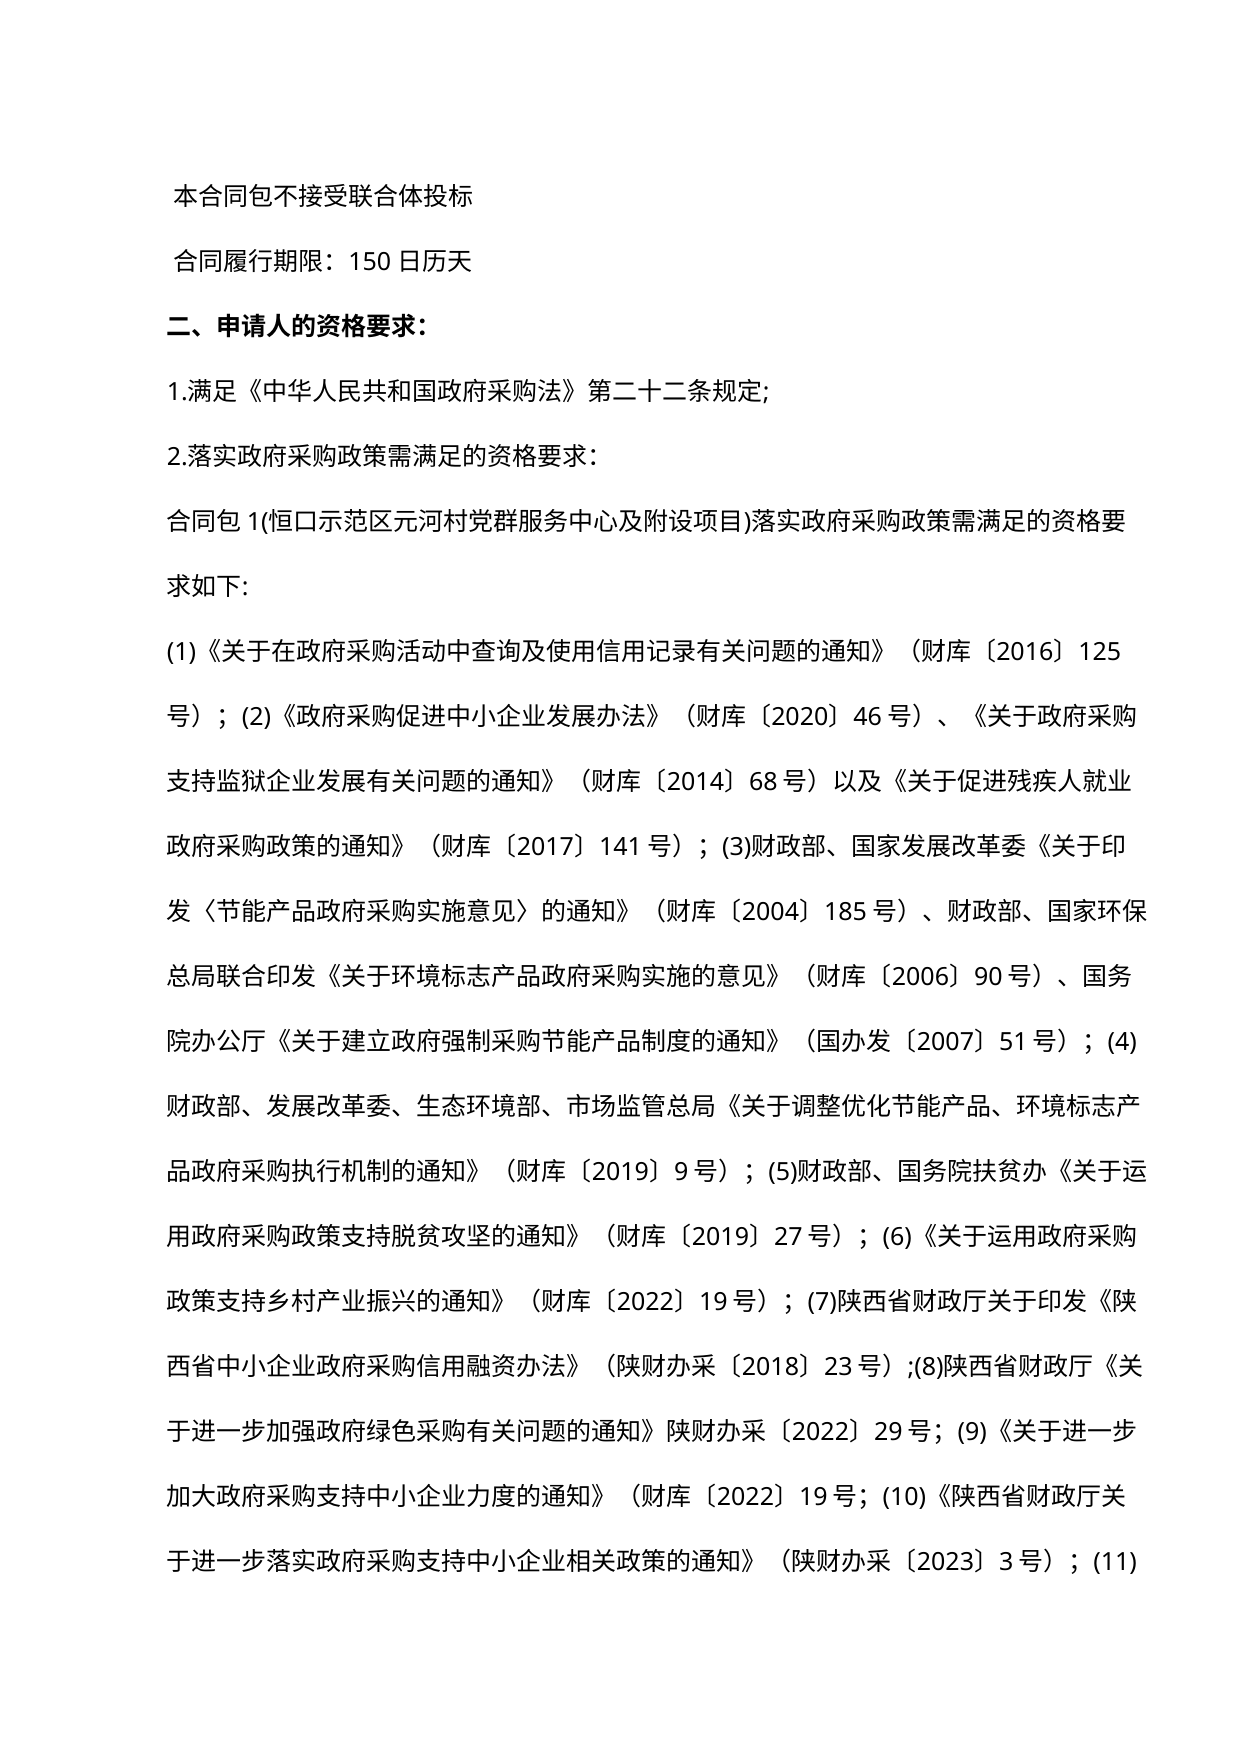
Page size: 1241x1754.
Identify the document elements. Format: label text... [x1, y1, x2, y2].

text 本合同包不接受联合体投标 [167, 162, 1150, 227]
text 合同包1(恒口示范区元河村党群服务中心及附设项目)落实政府采购政策需满足的资格要求如下: [167, 487, 1150, 617]
text 二、申请人的资格要求： [167, 292, 1150, 357]
text 合同履行期限：150 日历天 [167, 227, 1150, 292]
text 2.落实政府采购政策需满足的资格要求： [167, 422, 1150, 487]
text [167, 617, 1150, 1592]
text 1.满足《中华人民共和国政府采购法》第二十二条规定; [167, 357, 1150, 422]
